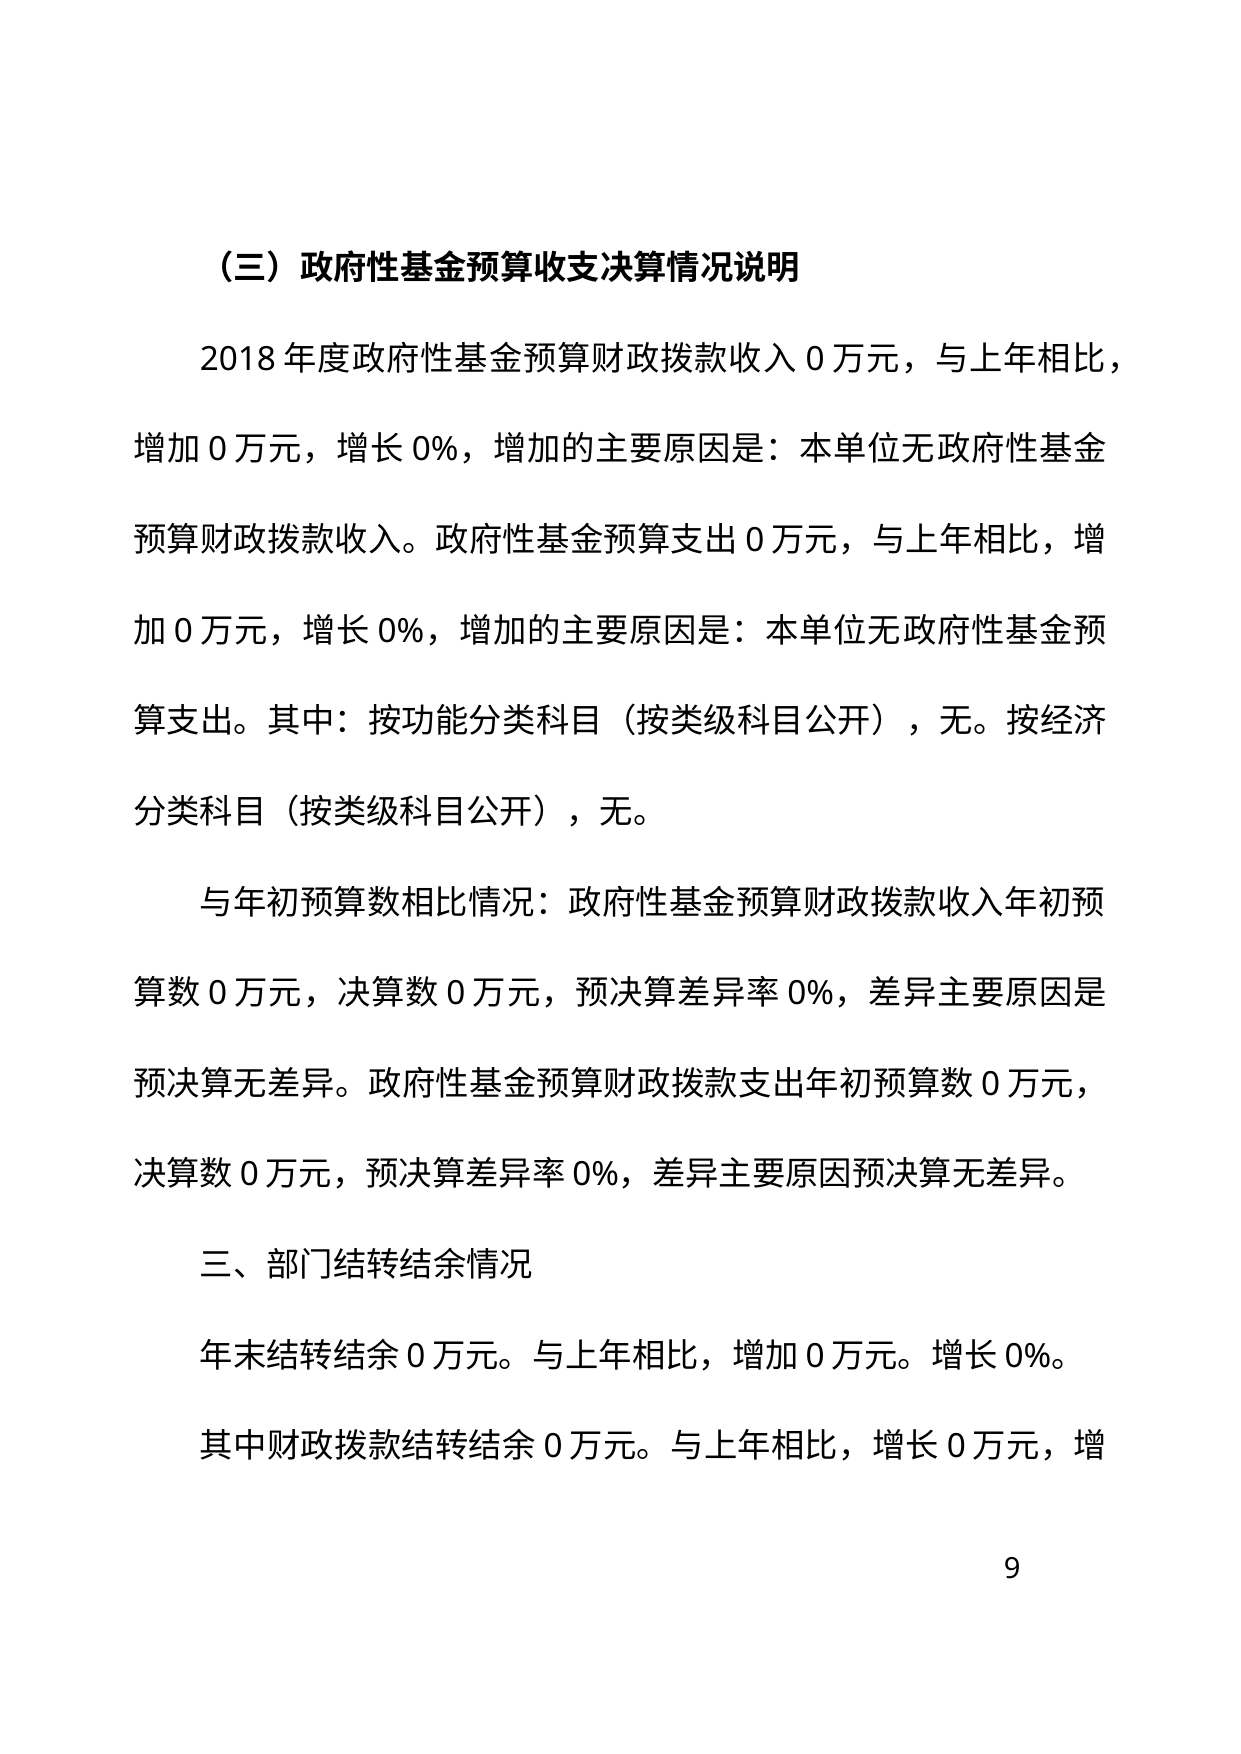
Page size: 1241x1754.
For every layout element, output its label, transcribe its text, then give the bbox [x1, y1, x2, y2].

text 2018年度政府性基金预算财政拨款收入0万元，与上年相比，增加0万元，增长0%，增加的主要原因是：本单位无政府性基金预算财政拨款收入。政府性基金预算支出0万元，与上年相比，增加0万元，增长0%，增加的主要原因是：本单位无政府性基金预算支出。其中：按功能分类科目（按类级科目公开），无。按经济分类科目（按类级科目公开），无。 [133, 311, 1107, 854]
text 三、部门结转结余情况 [133, 1217, 1107, 1307]
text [133, 1398, 1107, 1489]
text （三）政府性基金预算收支决算情况说明 [133, 220, 1107, 311]
text 年末结转结余0万元。与上年相比，增加0万元。增长0%。 [133, 1307, 1107, 1398]
text 与年初预算数相比情况：政府性基金预算财政拨款收入年初预算数0万元，决算数0万元，预决算差异率0%，差异主要原因是预决算无差异。政府性基金预算财政拨款支出年初预算数0万元，决算数0万元，预决算差异率0%，差异主要原因预决算无差异。 [133, 854, 1107, 1217]
